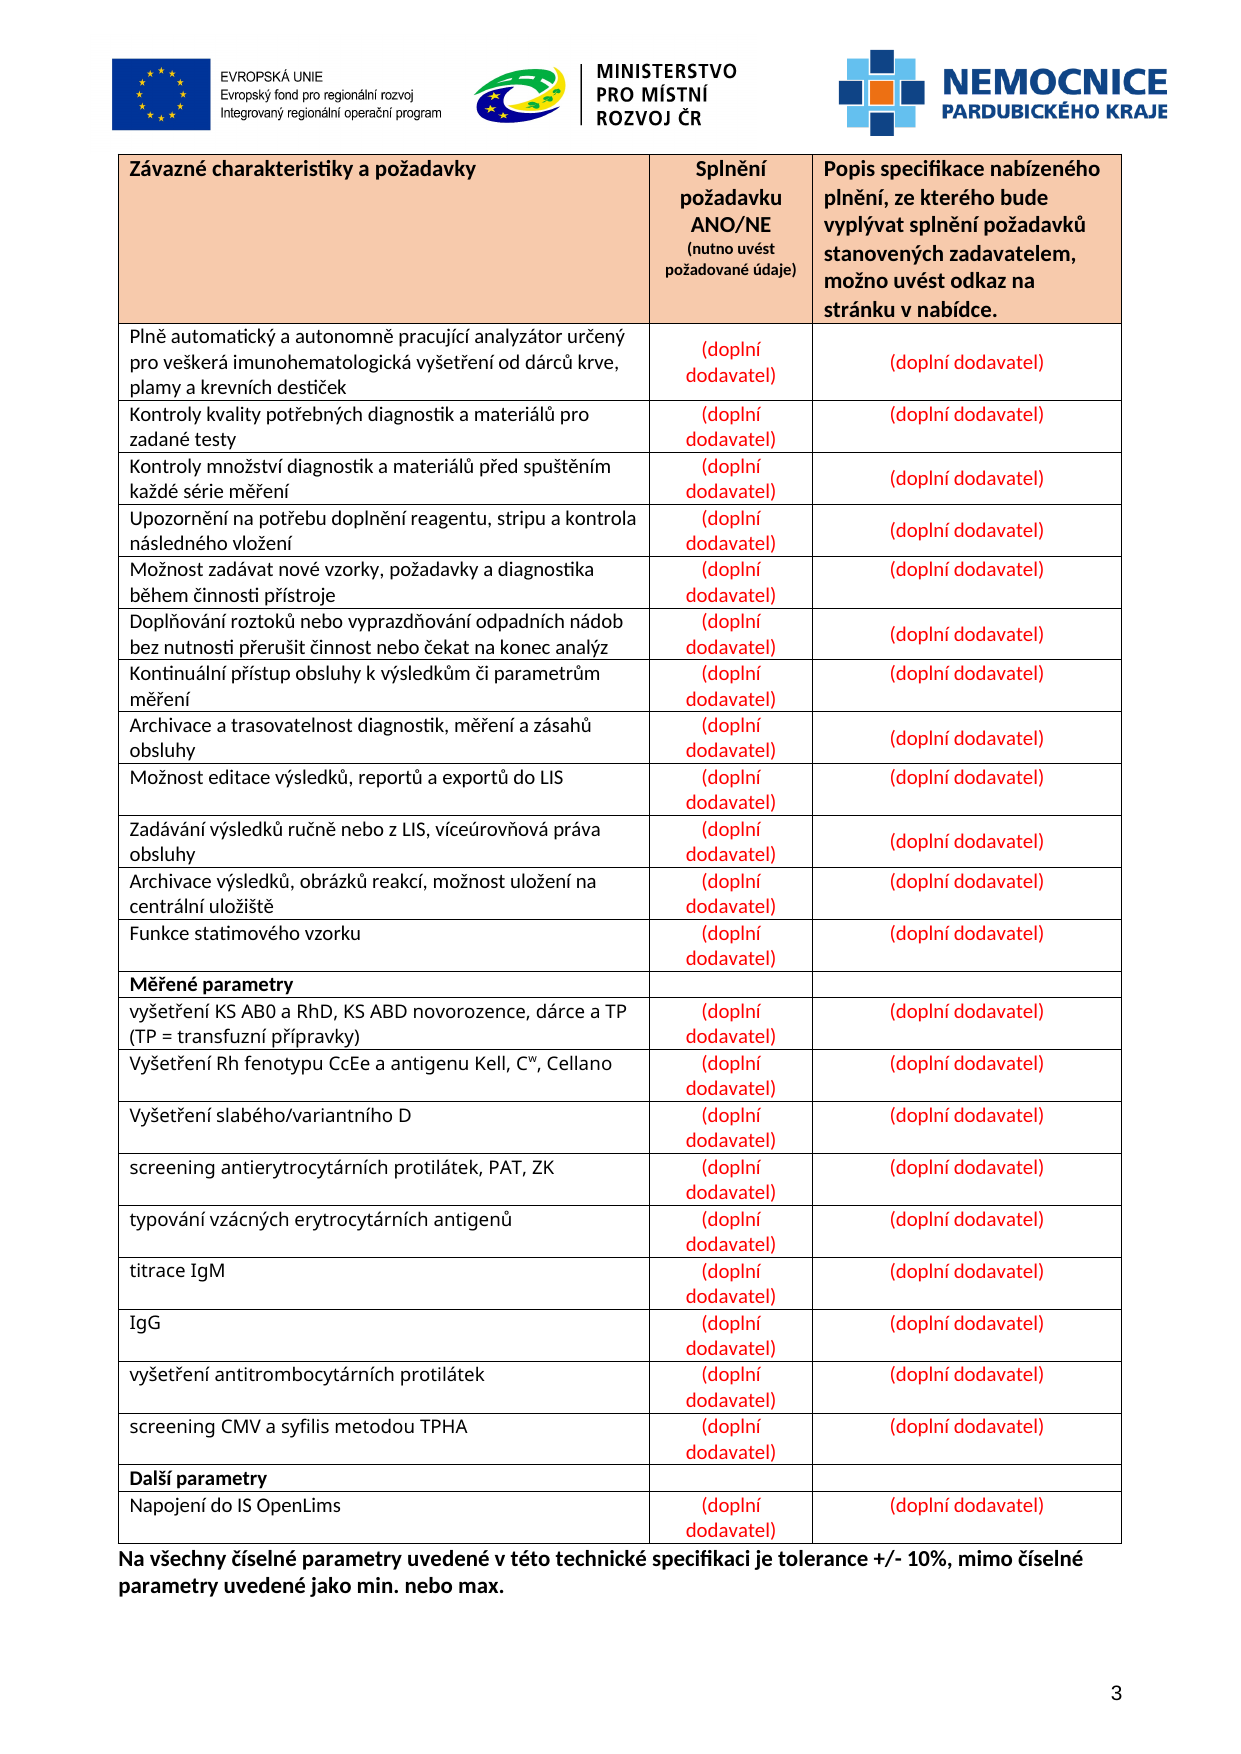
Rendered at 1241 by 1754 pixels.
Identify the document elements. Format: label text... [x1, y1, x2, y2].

picture [837, 48, 1168, 137]
picture [90, 34, 758, 154]
table_cell vyšetření KS AB0 a RhD, KS ABD novorozence, dárce a TP (TP = transfuzní přípravky) [119, 998, 649, 1049]
table_cell (doplní dodavatel) [813, 1362, 1121, 1412]
table_cell Napojení do IS OpenLims [119, 1492, 649, 1543]
table_cell (doplní dodavatel) [650, 712, 812, 763]
table_cell (doplní dodavatel) [813, 1310, 1121, 1361]
table_cell [650, 972, 812, 997]
table_cell Kontroly množství diagnostik a materiálů před spuštěním každé série měření [119, 453, 649, 504]
table_cell (doplní dodavatel) [813, 868, 1121, 919]
table_cell (doplní dodavatel) [650, 868, 812, 919]
table_cell Další parametry [119, 1465, 649, 1491]
table_cell (doplní dodavatel) [650, 1206, 812, 1257]
table_cell screening antierytrocytárních protilátek, PAT, ZK [119, 1154, 649, 1205]
table_cell (doplní dodavatel) [813, 712, 1121, 763]
table_cell (doplní dodavatel) [813, 1414, 1121, 1464]
table_cell Upozornění na potřebu doplnění reagentu, stripu a kontrola následného vložení [119, 505, 649, 556]
table_cell (doplní dodavatel) [650, 1154, 812, 1205]
table_cell (doplní dodavatel) [650, 1492, 812, 1543]
table_cell (doplní dodavatel) [650, 1258, 812, 1309]
table_cell Archivace a trasovatelnost diagnostik, měření a zásahů obsluhy [119, 712, 649, 763]
table_cell Měřené parametry [119, 972, 649, 997]
table_cell (doplní dodavatel) [813, 998, 1121, 1049]
table_cell screening CMV a syfilis metodou TPHA [119, 1414, 649, 1464]
table_cell (doplní dodavatel) [650, 1310, 812, 1361]
table_cell (doplní dodavatel) [813, 1050, 1121, 1101]
table_cell Zadávání výsledků ručně nebo z LIS, víceúrovňová práva obsluhy [119, 816, 649, 867]
table_cell (doplní dodavatel) [650, 1102, 812, 1153]
text Na všechny číselné parametry uvedené v této technické specifikaci je tolerance +/- 10%, mimo číselné parametry uvedené jako min. nebo max. [118, 1544, 1122, 1600]
table_cell Splnění požadavku ANO/NE (nutno uvést požadované údaje) [650, 155, 812, 323]
table_cell (doplní dodavatel) [813, 660, 1121, 711]
table_cell (doplní dodavatel) [813, 816, 1121, 867]
table_cell IgG [119, 1310, 649, 1361]
table_cell (doplní dodavatel) [650, 505, 812, 556]
table_cell Závazné charakteristiky a požadavky [119, 155, 649, 323]
table_cell (doplní dodavatel) [650, 1414, 812, 1464]
table_cell (doplní dodavatel) [650, 401, 812, 452]
table_cell (doplní dodavatel) [813, 609, 1121, 659]
table_cell (doplní dodavatel) [813, 453, 1121, 504]
table_cell Vyšetření slabého/variantního D [119, 1102, 649, 1153]
table_cell (doplní dodavatel) [650, 1050, 812, 1101]
table_cell (doplní dodavatel) [650, 1362, 812, 1412]
table_cell (doplní dodavatel) [813, 557, 1121, 607]
table_cell Možnost zadávat nové vzorky, požadavky a diagnostika během činnosti přístroje [119, 557, 649, 607]
table_cell [813, 972, 1121, 997]
table_cell (doplní dodavatel) [813, 1492, 1121, 1543]
table_cell Doplňování roztoků nebo vyprazdňování odpadních nádob bez nutnosti přerušit činnost nebo čekat na konec analýz [119, 609, 649, 659]
table_cell vyšetření antitrombocytárních protilátek [119, 1362, 649, 1412]
table_cell [813, 1465, 1121, 1491]
table_cell (doplní dodavatel) [813, 920, 1121, 971]
table_cell (doplní dodavatel) [813, 1102, 1121, 1153]
table_cell (doplní dodavatel) [650, 453, 812, 504]
table_cell (doplní dodavatel) [813, 401, 1121, 452]
table_cell titrace IgM [119, 1258, 649, 1309]
table_cell (doplní dodavatel) [813, 1206, 1121, 1257]
table_cell (doplní dodavatel) [813, 764, 1121, 815]
table_cell (doplní dodavatel) [650, 557, 812, 607]
table_cell Funkce statimového vzorku [119, 920, 649, 971]
table_cell Kontinuální přístup obsluhy k výsledkům či parametrům měření [119, 660, 649, 711]
table_cell (doplní dodavatel) [813, 1154, 1121, 1205]
table_cell typování vzácných erytrocytárních antigenů [119, 1206, 649, 1257]
table_cell (doplní dodavatel) [650, 324, 812, 400]
table_cell (doplní dodavatel) [650, 816, 812, 867]
table_cell (doplní dodavatel) [650, 660, 812, 711]
table_cell (doplní dodavatel) [813, 505, 1121, 556]
table_cell (doplní dodavatel) [650, 920, 812, 971]
table_cell Popis specifikace nabízeného plnění, ze kterého bude vyplývat splnění požadavků stanovených zadavatelem, možno uvést odkaz na stránku v nabídce. [813, 155, 1121, 323]
table_cell Archivace výsledků, obrázků reakcí, možnost uložení na centrální uložiště [119, 868, 649, 919]
table_cell (doplní dodavatel) [650, 998, 812, 1049]
table_cell Kontroly kvality potřebných diagnostik a materiálů pro zadané testy [119, 401, 649, 452]
table_cell (doplní dodavatel) [650, 609, 812, 659]
table_cell (doplní dodavatel) [650, 764, 812, 815]
table_cell Vyšetření Rh fenotypu CcEe a antigenu Kell, Cw, Cellano [119, 1050, 649, 1101]
table_cell (doplní dodavatel) [813, 324, 1121, 400]
table_cell Plně automatický a autonomně pracující analyzátor určený pro veškerá imunohematologická vyšetření od dárců krve, plamy a krevních destiček [119, 324, 649, 400]
table_cell Možnost editace výsledků, reportů a exportů do LIS [119, 764, 649, 815]
table_cell (doplní dodavatel) [813, 1258, 1121, 1309]
table_cell [650, 1465, 812, 1491]
